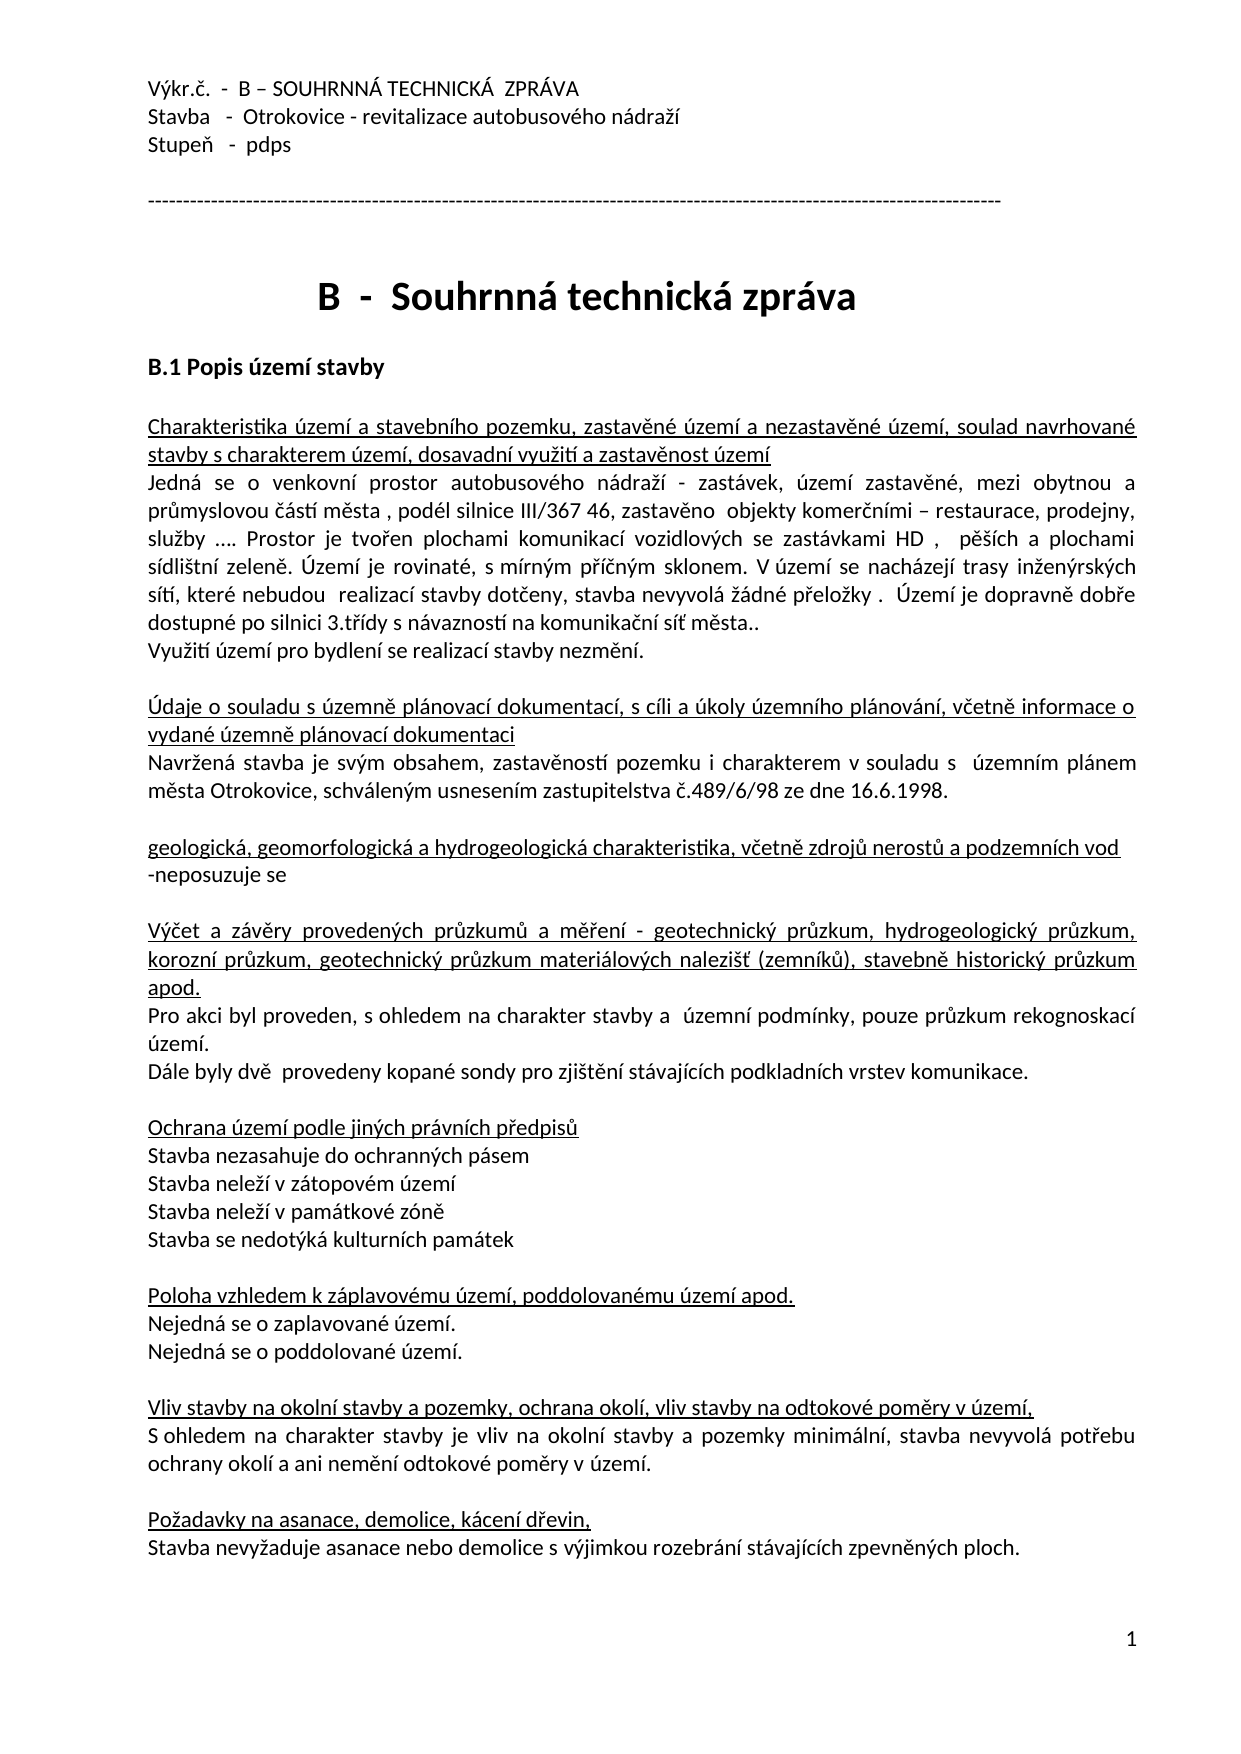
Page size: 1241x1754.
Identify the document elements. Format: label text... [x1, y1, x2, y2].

text Výčet a závěry provedených průzkumů a měření - geotechnický průzkum, hydrogeologický průzkum, korozní průzkum, geotechnický průzkum materiálových nalezišť (zemníků), stavebně historický průzkum apod. [148, 942, 1137, 969]
text Výčet a závěry provedených průzkumů a měření - geotechnický průzkum, hydrogeologický průzkum, korozní průzkum, geotechnický průzkum materiálových nalezišť (zemníků), stavebně historický průzkum apod. [148, 970, 1137, 1001]
text Nejedná se o zaplavované území. [148, 1309, 1137, 1337]
text Dále byly dvě provedeny kopané sondy pro zjištění stávajících podkladních vrstev komunikace. [148, 1057, 1137, 1085]
text Stavba se nedotýká kulturních památek [148, 1225, 1137, 1253]
text Charakteristika území a stavebního pozemku, zastavěné území a nezastavěné území, soulad navrhované stavby s charakterem území, dosavadní využití a zastavěnost území [148, 412, 1137, 436]
text Vliv stavby na okolní stavby a pozemky, ochrana okolí, vliv stavby na odtokové poměry v území, [148, 1393, 1137, 1421]
text Poloha vzhledem k záplavovému území, poddolovanému území apod. [148, 1281, 1137, 1309]
text S ohledem na charakter stavby je vliv na okolní stavby a pozemky minimální, stavba nevyvolá potřebu ochrany okolí a ani nemění odtokové poměry v území. [148, 1421, 1137, 1477]
text Navržená stavba je svým obsahem, zastavěností pozemku i charakterem v souladu s územním plánem města Otrokovice, schváleným usnesením zastupitelstva č.489/6/98 ze dne 16.6.1998. [148, 748, 1137, 804]
text Stavba nevyžaduje asanace nebo demolice s výjimkou rozebrání stávajících zpevněných ploch. [148, 1533, 1137, 1561]
text Nejedná se o poddolované území. [148, 1337, 1137, 1365]
text -neposuzuje se [148, 861, 1137, 889]
text Pro akci byl proveden, s ohledem na charakter stavby a územní podmínky, pouze průzkum rekognoskací území. [148, 1001, 1137, 1057]
text Stavba neleží v památkové zóně [148, 1197, 1137, 1225]
text B - Souhrnná technická zpráva [148, 270, 1137, 321]
text Stavba neleží v zátopovém území [148, 1169, 1137, 1197]
text Výčet a závěry provedených průzkumů a měření - geotechnický průzkum, hydrogeologický průzkum, korozní průzkum, geotechnický průzkum materiálových nalezišť (zemníků), stavebně historický průzkum apod. [148, 917, 1137, 941]
text Stavba nezasahuje do ochranných pásem [148, 1141, 1137, 1169]
text geologická, geomorfologická a hydrogeologická charakteristika, včetně zdrojů nerostů a podzemních vod [148, 833, 1137, 861]
text Údaje o souladu s územně plánovací dokumentací, s cíli a úkoly územního plánování, včetně informace o vydané územně plánovací dokumentaci [148, 692, 1137, 748]
text B.1 Popis území stavby [148, 351, 1137, 382]
text Charakteristika území a stavebního pozemku, zastavěné území a nezastavěné území, soulad navrhované stavby s charakterem území, dosavadní využití a zastavěnost území [148, 438, 1137, 468]
text Využití území pro bydlení se realizací stavby nezmění. [148, 636, 1137, 664]
text Požadavky na asanace, demolice, kácení dřevin, [148, 1505, 1137, 1533]
text Jedná se o venkovní prostor autobusového nádraží - zastávek, území zastavěné, mezi obytnou a průmyslovou částí města , podél silnice III/367 46, zastavěno objekty komerčními – restaurace, prodejny, služby …. Prostor je tvořen plochami komunikací vozidlových se zastávkami HD , pěších a plochami sídlištní zeleně. Území je rovinaté, s mírným příčným sklonem. V území se nacházejí trasy inženýrských sítí, které nebudou realizací stavby dotčeny, stavba nevyvolá žádné přeložky . Území je dopravně dobře dostupné po silnici 3.třídy s návazností na komunikační síť města.. [148, 468, 1137, 636]
text Ochrana území podle jiných právních předpisů [148, 1113, 1137, 1141]
